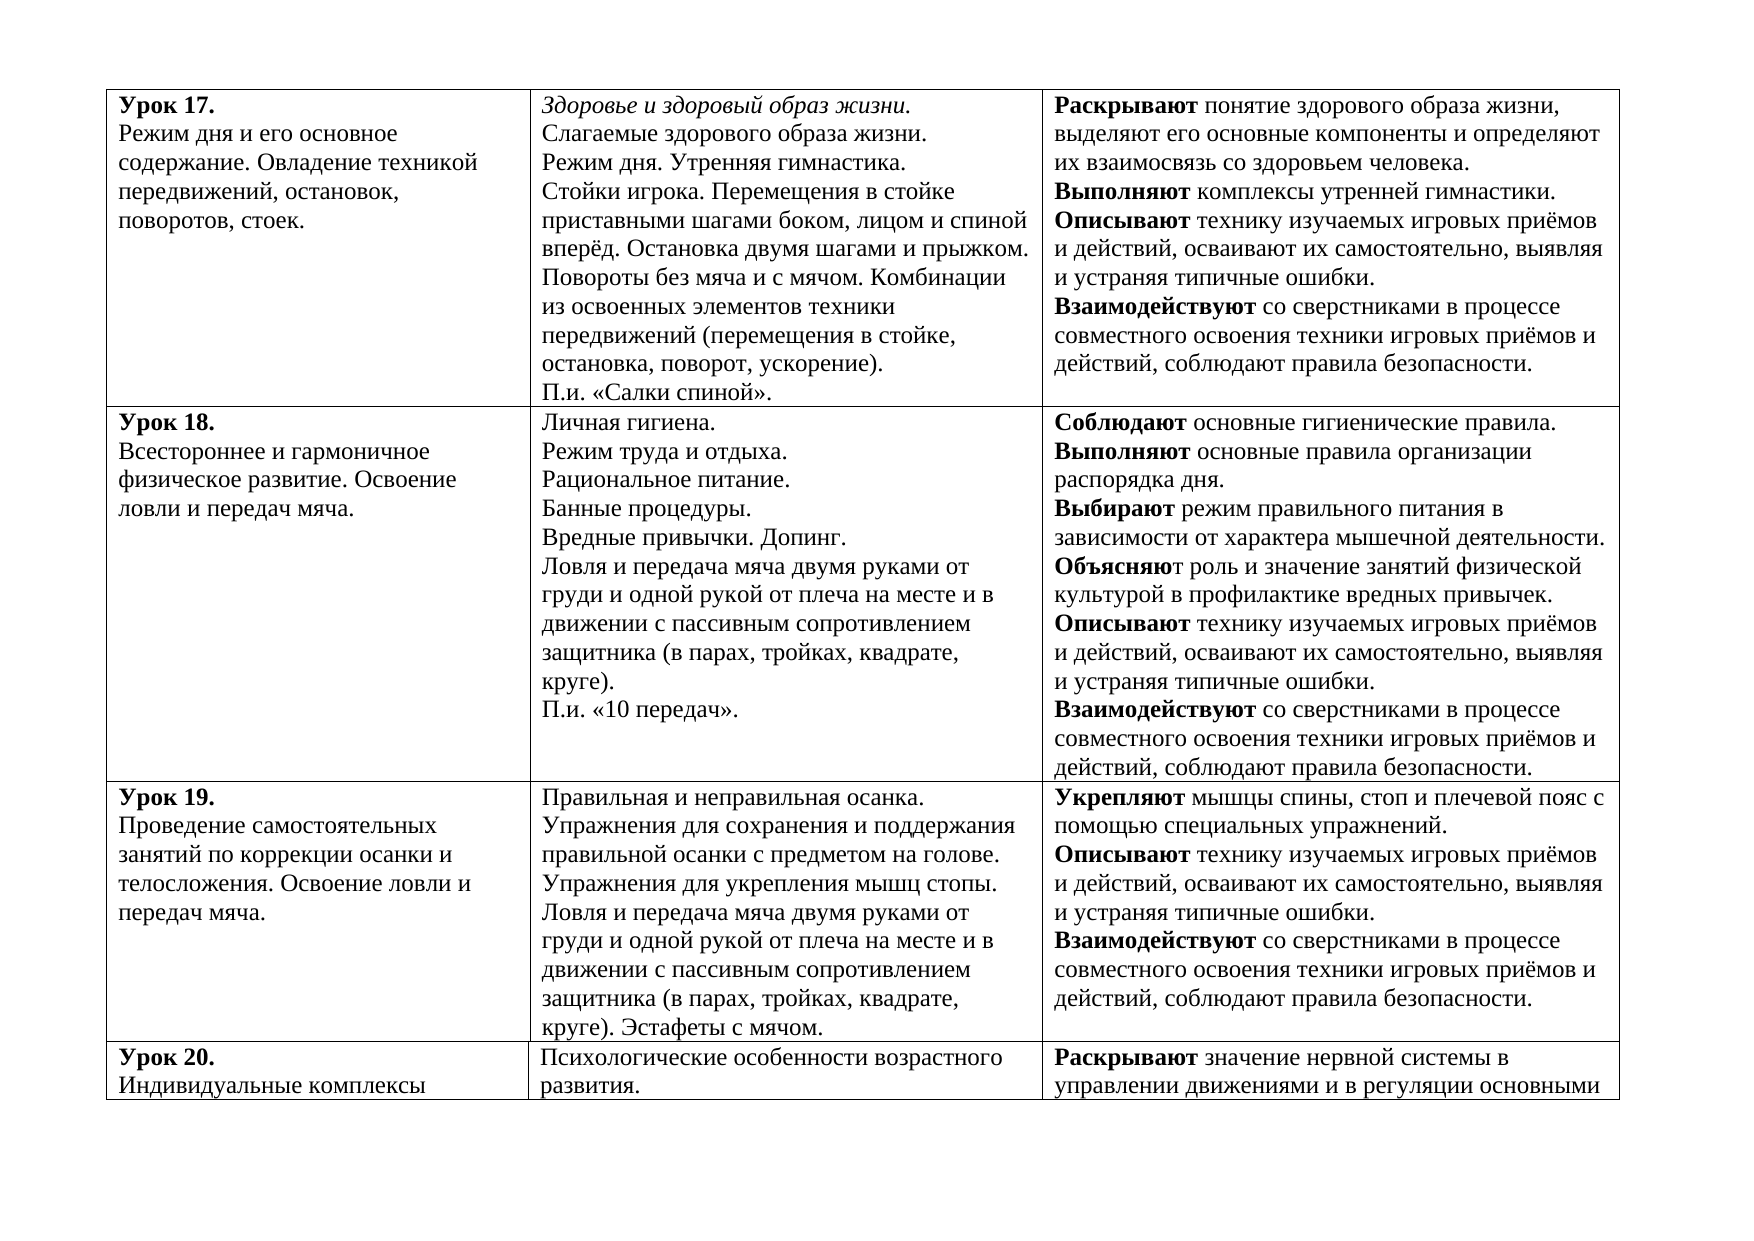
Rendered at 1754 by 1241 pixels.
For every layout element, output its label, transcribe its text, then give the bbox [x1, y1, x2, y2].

table_cell Правильная и неправильная осанка. Упражнения для сохранения и поддержания правильной осанки с предметом на голове. Упражнения для укрепления мышц стопы. Ловля и передача мяча двумя руками от груди и одной рукой от плеча на месте и в движении с пассивным сопротивлением защитника (в парах, тройках, квадрате, круге). Эстафеты с мячом. [531, 782, 1042, 1041]
table_cell Укрепляют мышцы спины, стоп и плечевой пояс с помощью специальных упражнений. Описывают технику изучаемых игровых приёмов и действий, осваивают их самостоятельно, выявляя и устраняя типичные ошибки. Взаимодействуют со сверстниками в процессе совместного освоения техники игровых приёмов и действий, соблюдают правила безопасности. [1043, 782, 1619, 1041]
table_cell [107, 1042, 528, 1099]
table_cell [529, 1042, 1042, 1099]
table_cell Соблюдают основные гигиенические правила. Выполняют основные правила организации распорядка дня. Выбирают режим правильного питания в зависимости от характера мышечной деятельности. Объясняют роль и значение занятий физической культурой в профилактике вредных привычек. Описывают технику изучаемых игровых приёмов и действий, осваивают их самостоятельно, выявляя и устраняя типичные ошибки. Взаимодействуют со сверстниками в процессе совместного освоения техники игровых приёмов и действий, соблюдают правила безопасности. [1043, 407, 1619, 781]
table_cell Здоровье и здоровый образ жизни. Слагаемые здорового образа жизни. Режим дня. Утренняя гимнастика. Стойки игрока. Перемещения в стойке приставными шагами боком, лицом и спиной вперёд. Остановка двумя шагами и прыжком. Повороты без мяча и с мячом. Комбинации из освоенных элементов техники передвижений (перемещения в стойке, остановка, поворот, ускорение). П.и. «Салки спиной». [531, 90, 1042, 406]
table_cell Урок 18. Всестороннее и гармоничное физическое развитие. Освоение ловли и передач мяча. [107, 407, 530, 781]
table_cell Личная гигиена. Режим труда и отдыха. Рациональное питание. Банные процедуры. Вредные привычки. Допинг. Ловля и передача мяча двумя руками от груди и одной рукой от плеча на месте и в движении с пассивным сопротивлением защитника (в парах, тройках, квадрате, круге). П.и. «10 передач». [531, 407, 1042, 781]
table_cell Урок 17. Режим дня и его основное содержание. Овладение техникой передвижений, остановок, поворотов, стоек. [107, 90, 530, 406]
table_cell Урок 19. Проведение самостоятельных занятий по коррекции осанки и телосложения. Освоение ловли и передач мяча. [107, 782, 530, 1041]
table_cell Раскрывают понятие здорового образа жизни, выделяют его основные компоненты и определяют их взаимосвязь со здоровьем человека. Выполняют комплексы утренней гимнастики. Описывают технику изучаемых игровых приёмов и действий, осваивают их самостоятельно, выявляя и устраняя типичные ошибки. Взаимодействуют со сверстниками в процессе совместного освоения техники игровых приёмов и действий, соблюдают правила безопасности. [1043, 90, 1619, 406]
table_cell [1043, 1042, 1619, 1099]
